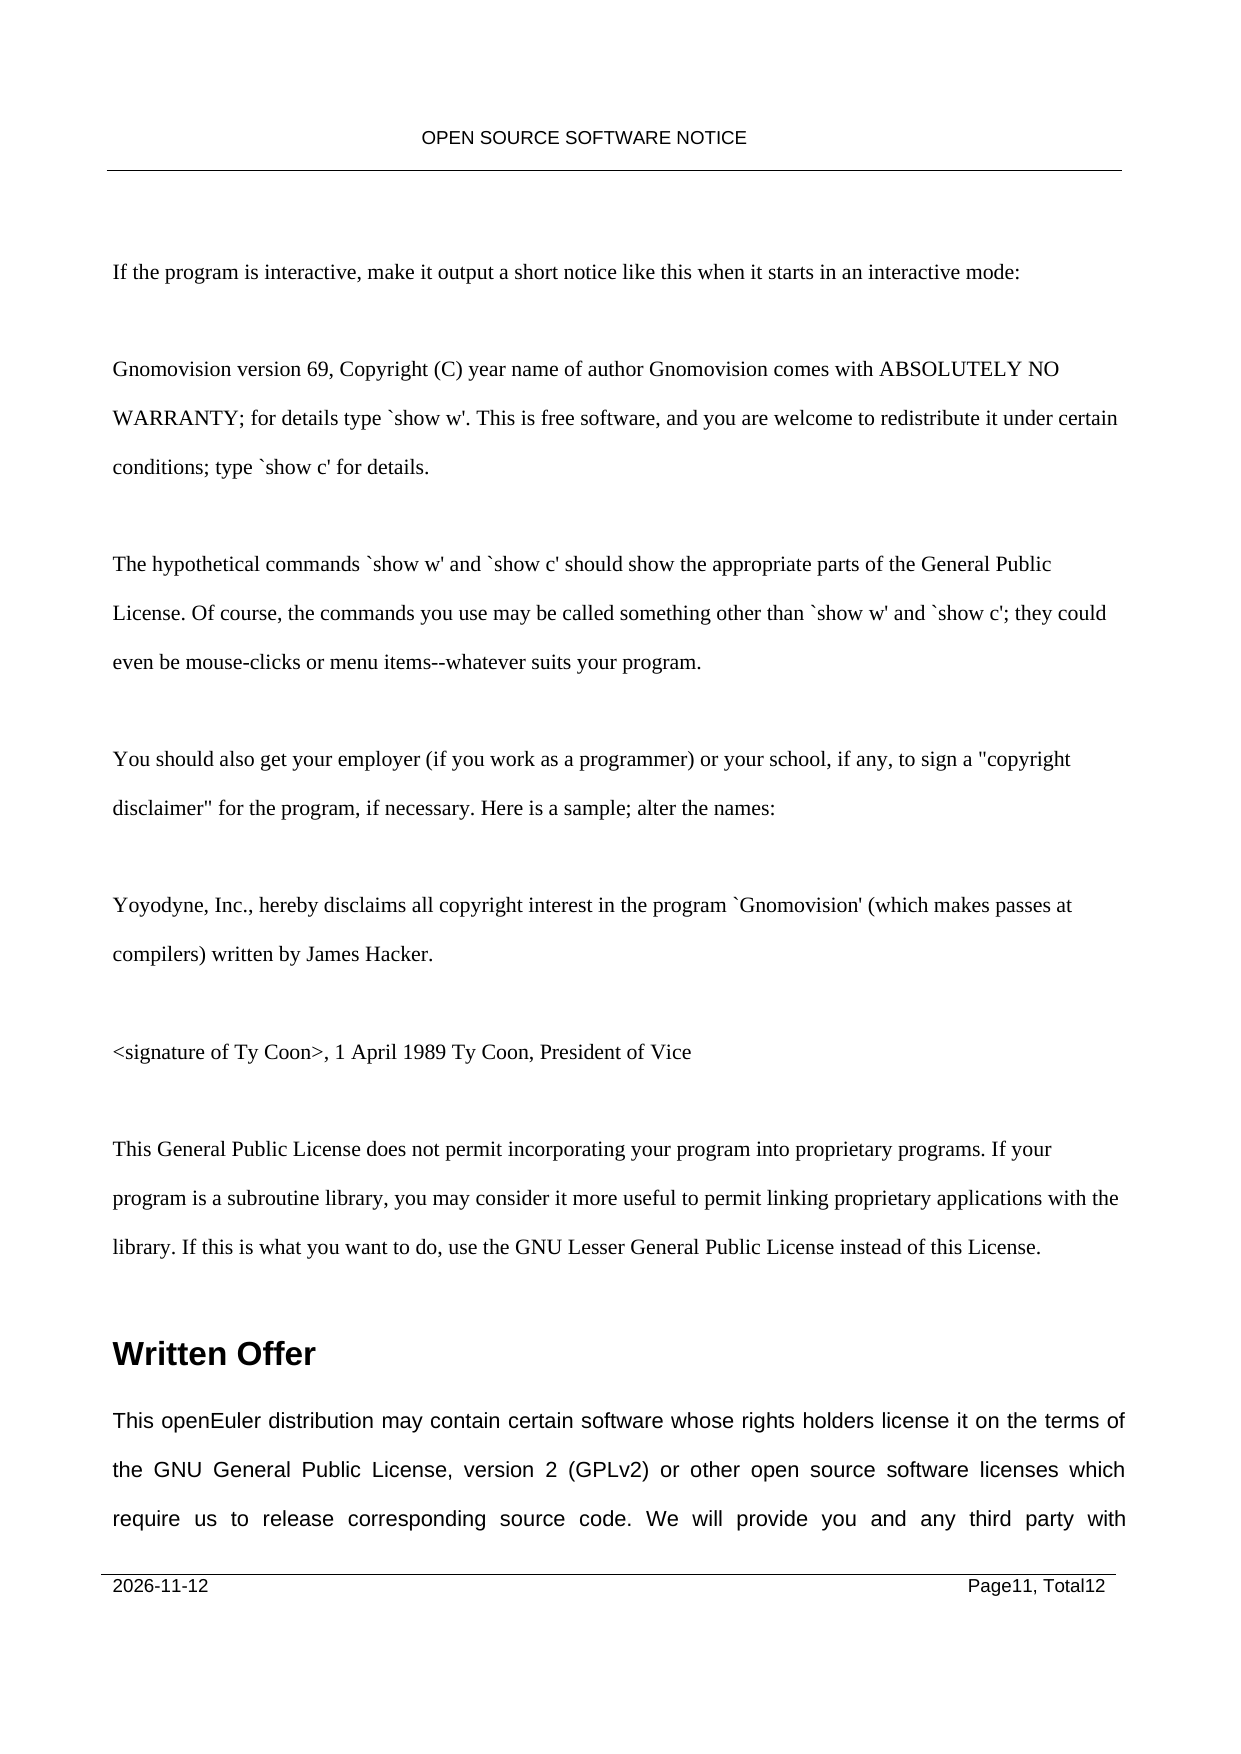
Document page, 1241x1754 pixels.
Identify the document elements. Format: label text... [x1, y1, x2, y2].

text Written Offer [112, 1320, 1128, 1385]
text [112, 206, 1128, 1263]
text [112, 1404, 1128, 1534]
